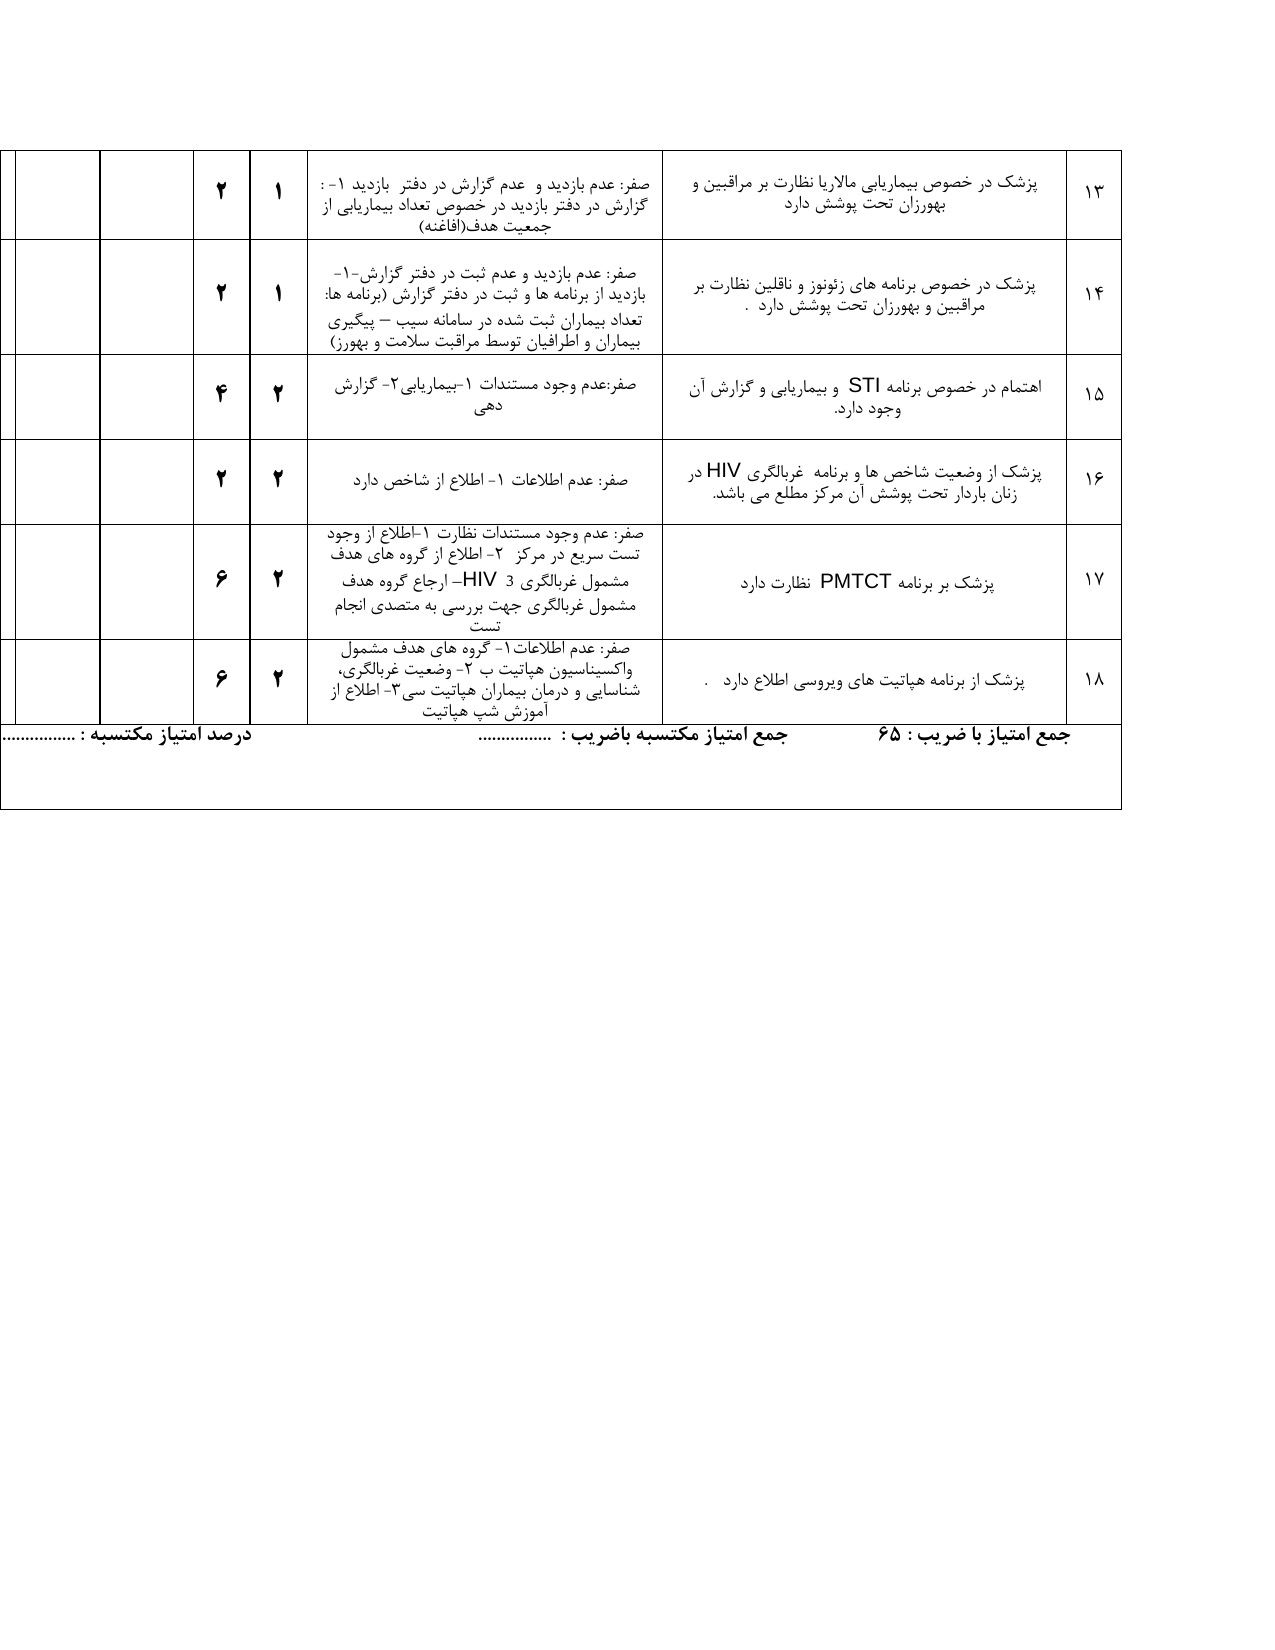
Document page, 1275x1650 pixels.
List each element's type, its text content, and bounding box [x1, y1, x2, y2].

table_cell 17 [1067, 525, 1121, 639]
table_cell [101, 240, 193, 354]
table_cell پزشک از برنامه هپاتیت های ویروسی اطلاع دارد . [663, 640, 1066, 724]
table_cell [101, 640, 193, 724]
table_cell پزشک در خصوص برنامه های زئونوز و ناقلین نظارت بر مراقبین و بهورزان تحت پوشش دارد . [663, 240, 1066, 354]
table_cell جمع امتیاز با ضریب : 65 جمع امتیاز مکتسبه باضریب : ................ درصد امتیاز مکتسبه : ...................... [1, 725, 1121, 809]
table_cell 2 [194, 151, 249, 238]
table_cell [16, 151, 99, 238]
table_cell 2 [251, 440, 307, 524]
table_cell پزشک در خصوص بیماریابی مالاریا نظارت بر مراقبین و بهورزان تحت پوشش دارد [663, 151, 1066, 238]
table_cell [16, 440, 99, 524]
table_cell [1, 151, 15, 238]
table_cell صفر: عدم بازدید و عدم ثبت در دفتر گزارش-1- بازدید از برنامه ها و ثبت در دفتر گزارش (برنامه ها: تعداد بیماران ثبت شده در سامانه سیب – پیگیری بیماران و اطرافیان توسط مراقبت سلامت و بهورز) [308, 240, 662, 354]
table_cell صفر:عدم وجود مستندات 1-بیماريابی2- گزارش دهی [308, 355, 662, 439]
table_cell [101, 440, 193, 524]
table_cell 13 [1067, 151, 1121, 238]
table_cell 16 [1067, 440, 1121, 524]
table_cell 15 [1067, 355, 1121, 439]
table_cell 4 [194, 355, 249, 439]
table_cell پزشک از وضعیت شاخص ها و برنامه غربالگری HIV در زنان باردار تحت پوشش آن مرکز مطلع می باشد. [663, 440, 1066, 524]
table_cell [16, 525, 99, 639]
table_cell [16, 355, 99, 439]
table_cell 18 [1067, 640, 1121, 724]
table_cell 2 [194, 240, 249, 354]
table_cell صفر: عدم اطلاعات 1- اطلاع از شاخص دارد [308, 440, 662, 524]
table_cell 2 [194, 440, 249, 524]
table_cell [1, 640, 15, 724]
table_cell 6 [194, 525, 249, 639]
table_cell [1, 240, 15, 354]
table_cell صفر: عدم اطلاعات1- گروه های هدف مشمول واکسیناسیون هپاتیت ب 2- وضعیت غربالگری، شناسایی و درمان بیماران هپاتیت سی3- اطلاع از آموزش شپ هپاتیت [308, 640, 662, 724]
table_cell [1, 525, 15, 639]
table_cell [16, 240, 99, 354]
table_cell پزشک بر برنامه PMTCT نظارت دارد [663, 525, 1066, 639]
table_cell 2 [251, 640, 307, 724]
table_cell [101, 525, 193, 639]
table_cell 6 [194, 640, 249, 724]
table_cell [16, 640, 99, 724]
table_cell [101, 151, 193, 238]
table_cell 2 [251, 355, 307, 439]
table_cell 2 [251, 525, 307, 639]
table_cell [101, 355, 193, 439]
table_cell 1 [251, 151, 307, 238]
table_cell صفر: عدم بازدید و عدم گزارش در دفتر بازدید 1- : گزارش در دفتر بازدید در خصوص تعداد بیماریابی از جمعیت هدف(افاغنه) [308, 151, 662, 238]
table_cell [1, 355, 15, 439]
table_cell 1 [251, 240, 307, 354]
table_cell اهتمام در خصوص برنامه STI و بیماریابی و گزارش آن وجود دارد. [663, 355, 1066, 439]
table_cell [1, 440, 15, 524]
table_cell 14 [1067, 240, 1121, 354]
table_cell صفر: عدم وجود مستندات نظارت 1-اطلاع از وجود تست سریع در مرکز 2- اطلاع از گروه های هدف مشمول غربالگری HIV 3– ارجاع گروه هدف مشمول غربالگری جهت بررسی به متصدی انجام تست [308, 525, 662, 639]
